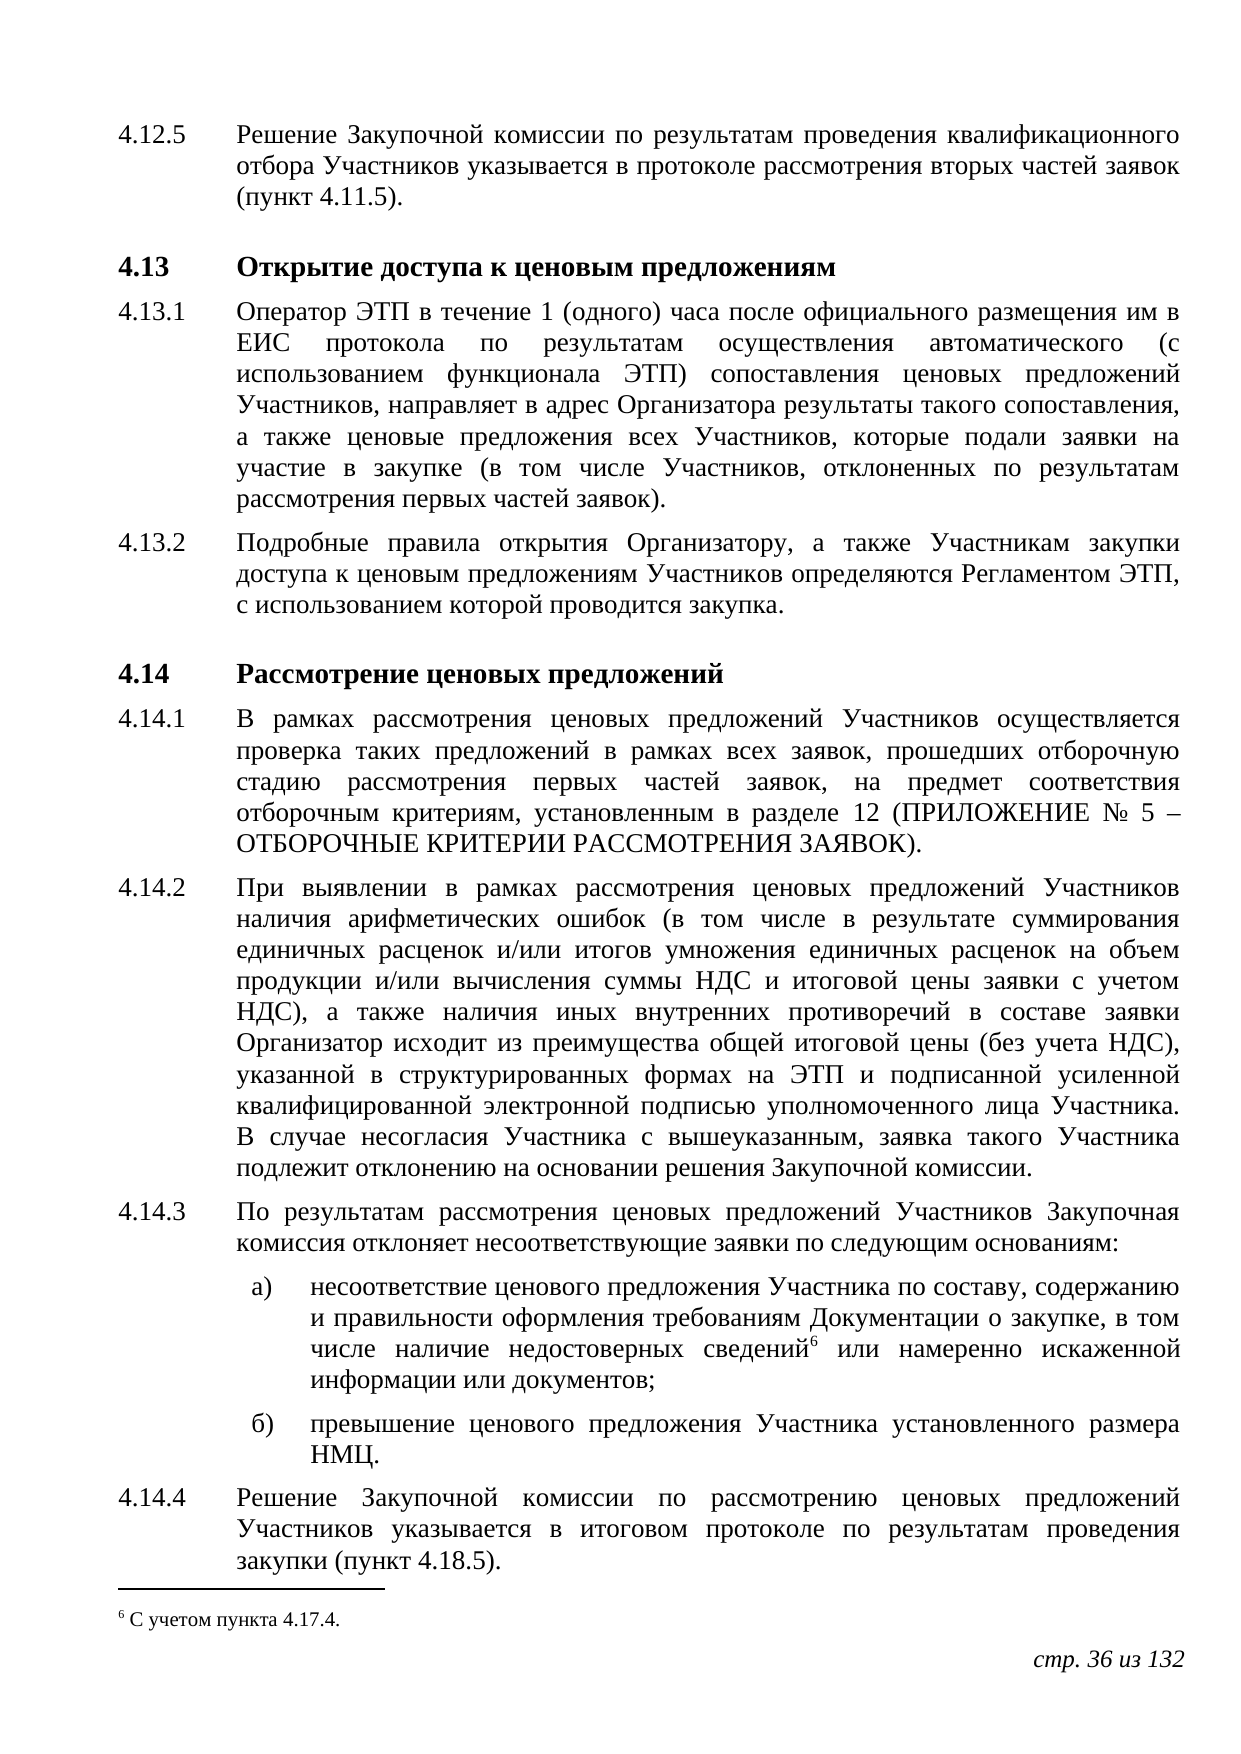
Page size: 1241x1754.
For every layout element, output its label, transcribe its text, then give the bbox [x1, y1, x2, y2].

text Решение Закупочной комиссии по результатам проведения квалификационного отбора Участников указывается в протоколе рассмотрения вторых частей заявок (пункт 4.11.5). [118, 118, 1181, 212]
text Решение Закупочной комиссии по рассмотрению ценовых предложений Участников указывается в итоговом протоколе по результатам проведения закупки (пункт 4.18.5). [118, 1481, 1181, 1575]
text Оператор ЭТП в течение 1 (одного) часа после официального размещения им в ЕИС протокола по результатам осуществления автоматического (с использованием функционала ЭТП) сопоставления ценовых предложений Участников, направляет в адрес Организатора результаты такого сопоставления, а также ценовые предложения всех Участников, которые подали заявки на участие в закупке (в том числе Участников, отклоненных по результатам рассмотрения первых частей заявок). [118, 295, 1181, 513]
text По результатам рассмотрения ценовых предложений Участников Закупочная комиссия отклоняет несоответствующие заявки по следующим основаниям: [118, 1195, 1181, 1257]
text В рамках рассмотрения ценовых предложений Участников осуществляется проверка таких предложений в рамках всех заявок, прошедших отборочную стадию рассмотрения первых частей заявок, на предмет соответствия отборочным критериям, установленным в разделе 12 (ПРИЛОЖЕНИЕ № 5 – ОТБОРОЧНЫЕ КРИТЕРИИ РАССМОТРЕНИЯ ЗАЯВОК). [118, 703, 1181, 858]
text превышение ценового предложения Участника установленного размера НМЦ. [251, 1407, 1181, 1469]
subtitle Открытие доступа к ценовым предложениям [118, 249, 1181, 283]
text Подробные правила открытия Организатору, а также Участникам закупки доступа к ценовым предложениям Участников определяются Регламентом ЭТП, с использованием которой проводится закупка. [118, 526, 1181, 619]
subtitle Рассмотрение ценовых предложений [118, 657, 1181, 690]
text несоответствие ценового предложения Участника по составу, содержанию и правильности оформления требованиям Документации о закупке, в том числе наличие недостоверных сведений или намеренно искаженной информации или документов; [251, 1269, 1181, 1394]
text При выявлении в рамках рассмотрения ценовых предложений Участников наличия арифметических ошибок (в том числе в результате суммирования единичных расценок и/или итогов умножения единичных расценок на объем продукции и/или вычисления суммы НДС и итоговой цены заявки с учетом НДС), а также наличия иных внутренних противоречий в составе заявки Организатор исходит из преимущества общей итоговой цены (без учета НДС), указанной в структурированных формах на ЭТП и подписанной усиленной квалифицированной электронной подписью уполномоченного лица Участника. В случае несогласия Участника с вышеуказанным, заявка такого Участника подлежит отклонению на основании решения Закупочной комиссии. [118, 871, 1181, 1182]
